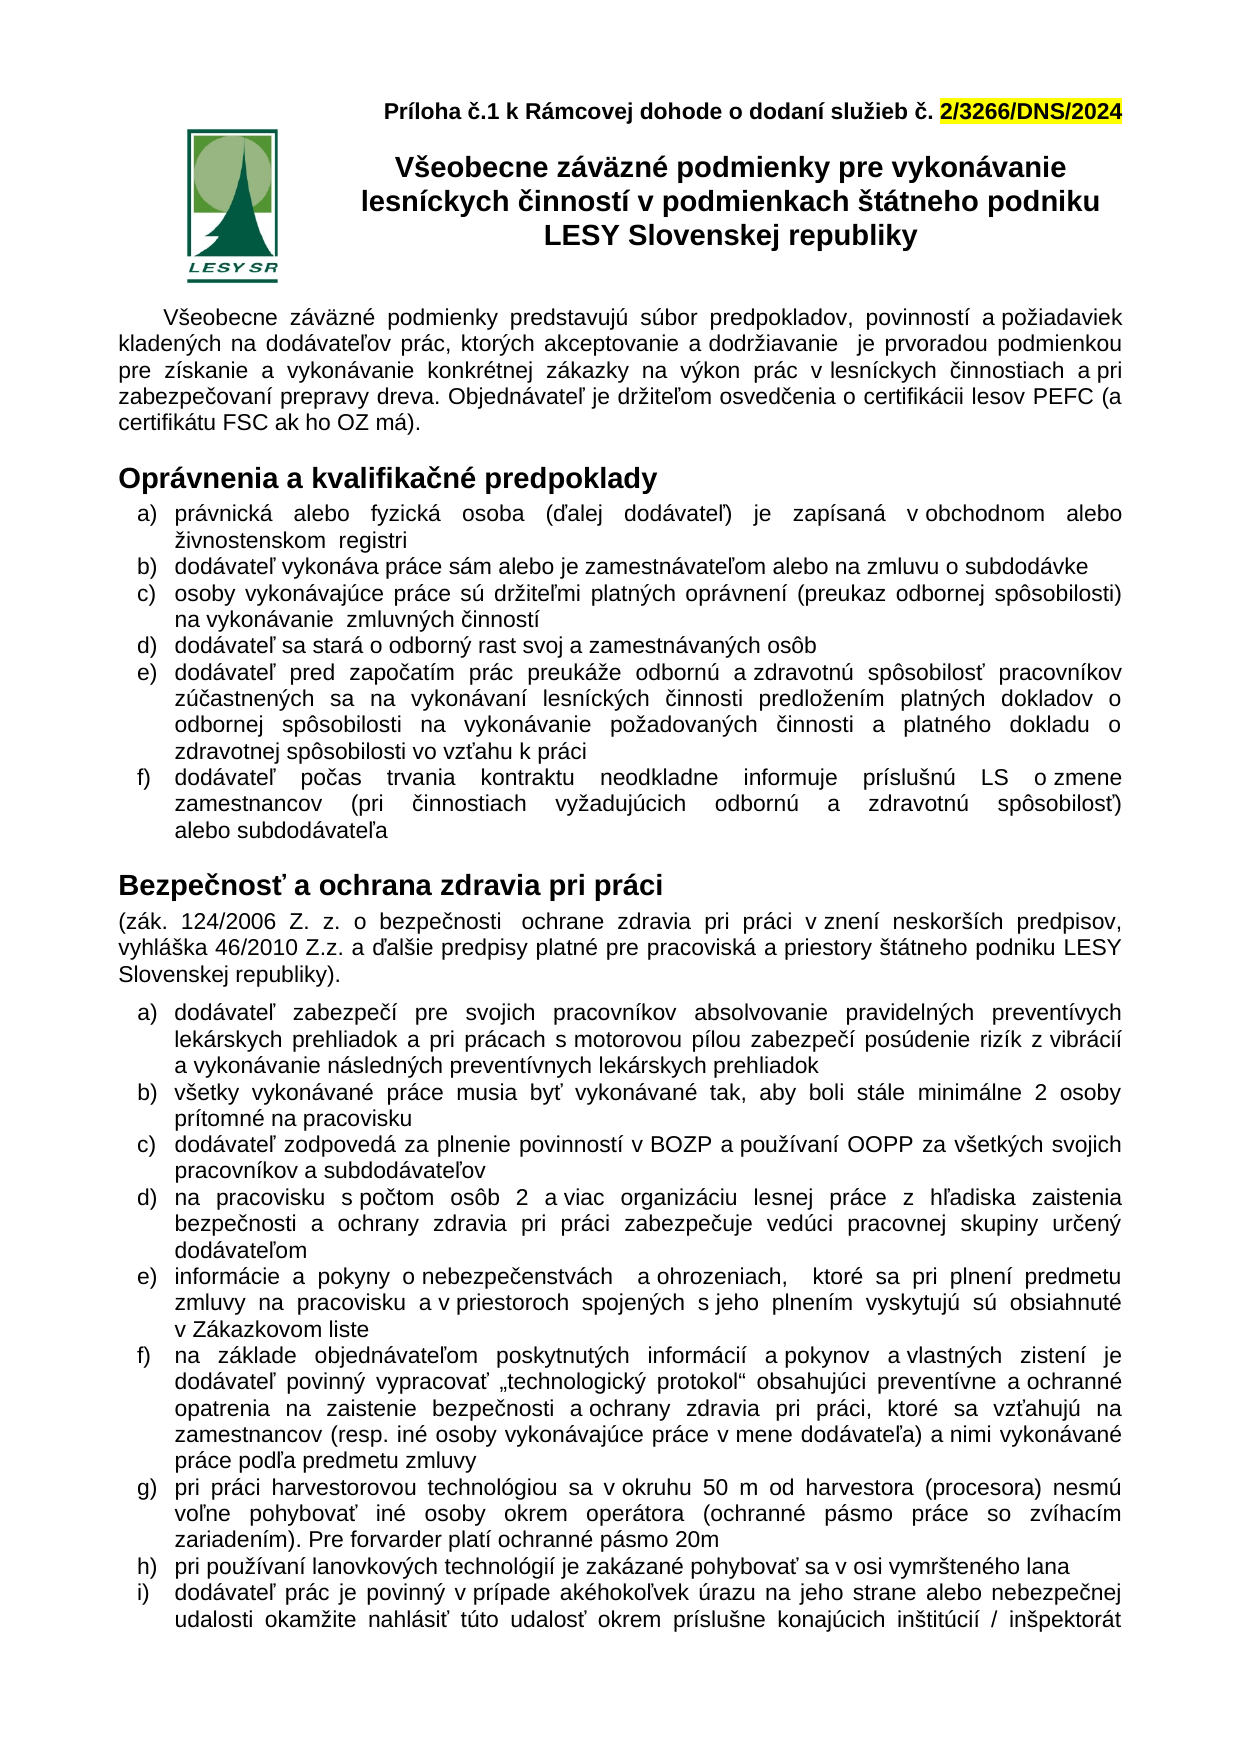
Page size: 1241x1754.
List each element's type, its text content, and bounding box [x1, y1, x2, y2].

text Všeobecne záväzné podmienky predstavujú súbor predpokladov, povinností a požiadaviek kladených na dodávateľov prác, ktorých akceptovanie a dodržiavanie je prvoradou podmienkou pre získanie a vykonávanie konkrétnej zákazky na výkon prác v lesníckych činnostiach a pri zabezpečovaní prepravy dreva. Objednávateľ je držiteľom osvedčenia o certifikácii lesov PEFC (a certifikátu FSC ak ho OZ má). [118, 304, 1122, 436]
list informácie a pokyny o nebezpečenstvách a ohrozeniach, ktoré sa pri plnení predmetu zmluvy na pracovisku a v priestoroch spojených s jeho plnením vyskytujú sú obsiahnuté v Zákazkovom liste [137, 1263, 1122, 1342]
list pri používaní lanovkových technológií je zakázané pohybovať sa v osi vymršteného lana [137, 1553, 1122, 1579]
list dodávateľ zodpovedá za plnenie povinností v BOZP a používaní OOPP za všetkých svojich pracovníkov a subdodávateľov [137, 1131, 1122, 1184]
list osoby vykonávajúce práce sú držiteľmi platných oprávnení (preukaz odbornej spôsobilosti) na vykonávanie zmluvných činností [137, 579, 1122, 632]
picture [183, 125, 278, 285]
text (zák. 124/2006 Z. z. o bezpečnosti ochrane zdravia pri práci v znení neskorších predpisov, vyhláška 46/2010 Z.z. a ďalšie predpisy platné pre pracoviská a priestory štátneho podniku LESY Slovenskej republiky). [118, 908, 1122, 987]
list dodávateľ vykonáva práce sám alebo je zamestnávateľom alebo na zmluvu o subdodávke [137, 553, 1122, 579]
list dodávateľ pred započatím prác preukáže odbornú a zdravotnú spôsobilosť pracovníkov zúčastnených sa na vykonávaní lesníckých činnosti predložením platných dokladov o odbornej spôsobilosti na vykonávanie požadovaných činnosti a platného dokladu o zdravotnej spôsobilosti vo vzťahu k práci [137, 658, 1122, 764]
subtitle Oprávnenia a kvalifikačné predpoklady [118, 461, 1122, 494]
list na základe objednávateľom poskytnutých informácií a pokynov a vlastných zistení je dodávateľ povinný vypracovať „technologický protokol“ obsahujúci preventívne a ochranné opatrenia na zaistenie bezpečnosti a ochrany zdravia pri práci, ktoré sa vzťahujú na zamestnancov (resp. iné osoby vykonávajúce práce v mene dodávateľa) a nimi vykonávané práce podľa predmetu zmluvy [137, 1342, 1122, 1474]
list na pracovisku s počtom osôb 2 a viac organizáciu lesnej práce z hľadiska zaistenia bezpečnosti a ochrany zdravia pri práci zabezpečuje vedúci pracovnej skupiny určený dodávateľom [137, 1184, 1122, 1263]
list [137, 1579, 1122, 1632]
subtitle Bezpečnosť a ochrana zdravia pri práci [118, 868, 1122, 902]
list dodávateľ zabezpečí pre svojich pracovníkov absolvovanie pravidelných preventívych lekárskych prehliadok a pri prácach s motorovou pílou zabezpečí posúdenie rizík z vibrácií a vykonávanie následných preventívnych lekárskych prehliadok [137, 999, 1122, 1078]
list dodávateľ sa stará o odborný rast svoj a zamestnávaných osôb [137, 632, 1122, 658]
text Príloha č.1 k Rámcovej dohode o dodaní služieb č. 2/3266/DNS/2024 [118, 98, 940, 124]
list dodávateľ počas trvania kontraktu neodkladne informuje príslušnú LS o zmene zamestnancov (pri činnostiach vyžadujúcich odbornú a zdravotnú spôsobilosť) alebo subdodávateľa [137, 764, 1122, 843]
text Všeobecne záväzné podmienky pre vykonávanie lesníckych činností v podmienkach štátneho podniku LESY Slovenskej republiky [340, 151, 1122, 251]
list právnická alebo fyzická osoba (ďalej dodávateľ) je zapísaná v obchodnom alebo živnostenskom registri [137, 500, 1122, 553]
list pri práci harvestorovou technológiou sa v okruhu 50 m od harvestora (procesora) nesmú voľne pohybovať iné osoby okrem operátora (ochranné pásmo práce so zvíhacím zariadením). Pre forvarder platí ochranné pásmo 20m [137, 1474, 1122, 1553]
list všetky vykonávané práce musia byť vykonávané tak, aby boli stále minimálne 2 osoby prítomné na pracovisku [137, 1078, 1122, 1131]
